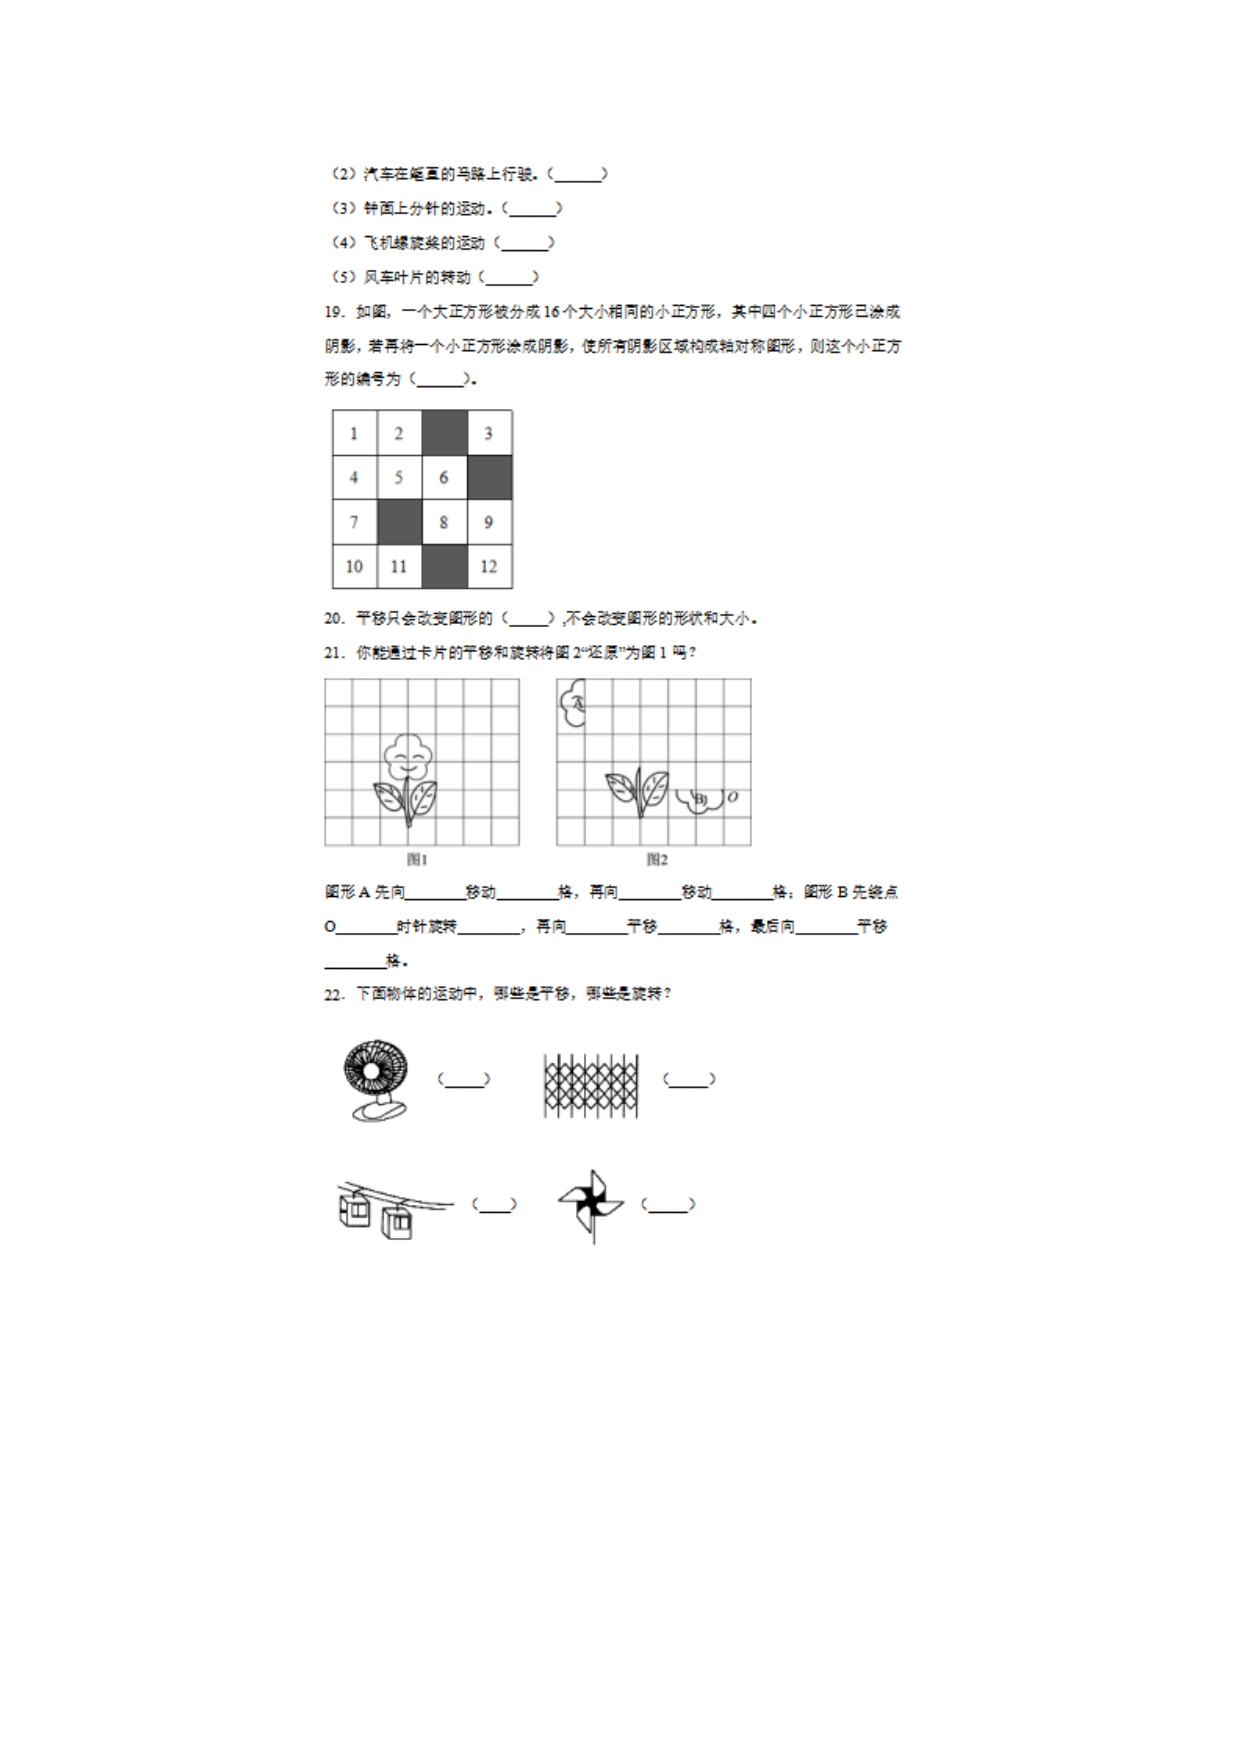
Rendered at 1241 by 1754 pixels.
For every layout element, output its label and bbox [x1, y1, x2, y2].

picture [284, 162, 957, 1251]
